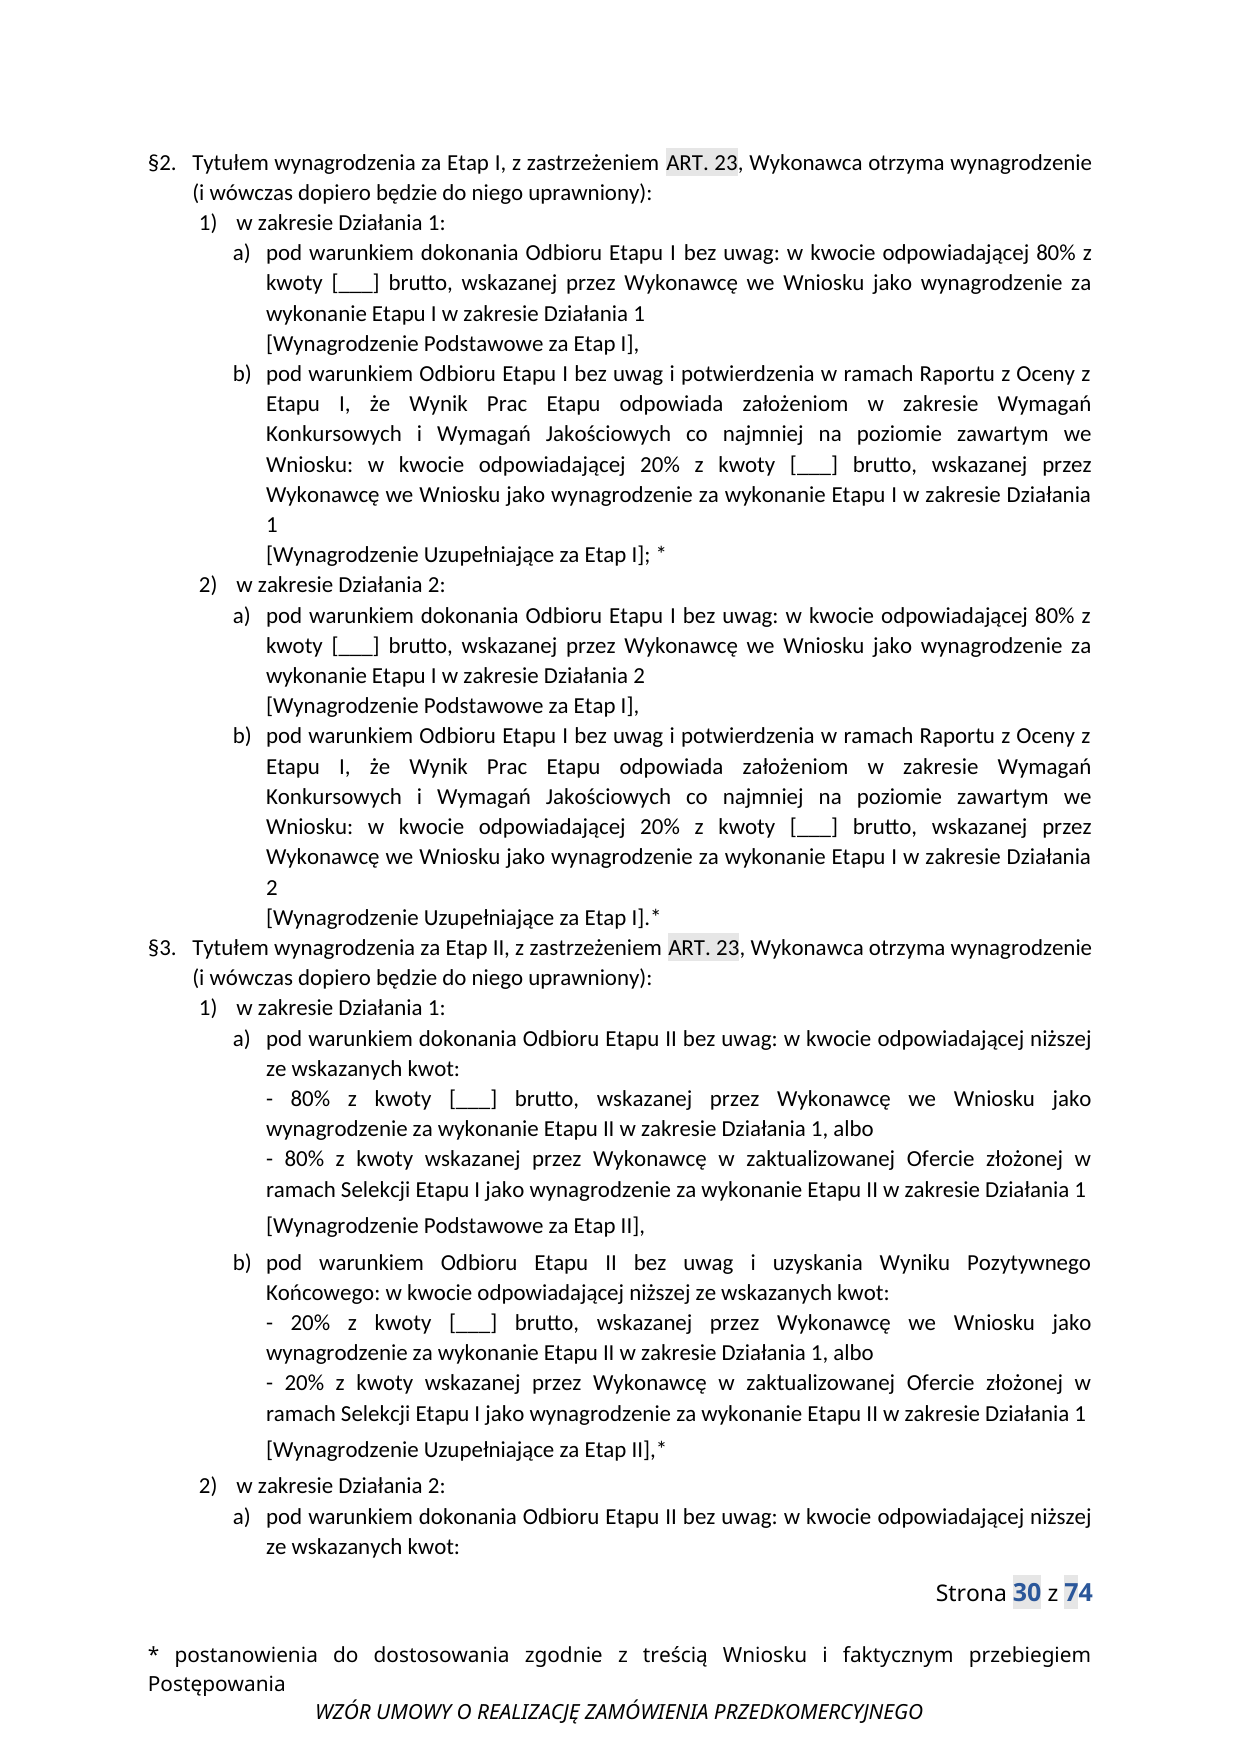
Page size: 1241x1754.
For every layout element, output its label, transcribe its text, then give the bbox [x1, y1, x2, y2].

list [Wynagrodzenie Uzupełniające za Etap I]; * [266, 540, 1093, 568]
text [Wynagrodzenie Podstawowe za Etap II], [192, 1211, 1093, 1239]
list w zakresie Działania 1: [199, 208, 1093, 236]
text [Wynagrodzenie Uzupełniające za Etap II],* [192, 1435, 1093, 1463]
list [Wynagrodzenie Uzupełniające za Etap I].* [266, 903, 1093, 931]
list - 80% z kwoty wskazanej przez Wykonawcę w zaktualizowanej Ofercie złożonej w ramach Selekcji Etapu I jako wynagrodzenie za wykonanie Etapu II w zakresie Działania 1 [266, 1144, 1093, 1203]
list Tytułem wynagrodzenia za Etap II, z zastrzeżeniem ART. 23, Wykonawca otrzyma wynagrodzenie (i wówczas dopiero będzie do niego uprawniony): [148, 933, 1093, 991]
list Tytułem wynagrodzenia za Etap I, z zastrzeżeniem ART. 23, Wykonawca otrzyma wynagrodzenie (i wówczas dopiero będzie do niego uprawniony): [148, 148, 1093, 206]
list [Wynagrodzenie Podstawowe za Etap I], [266, 691, 1093, 719]
list w zakresie Działania 2: [199, 571, 1093, 598]
list w zakresie Działania 1: [199, 993, 1093, 1021]
list pod warunkiem Odbioru Etapu II bez uwag i uzyskania Wyniku Pozytywnego Końcowego: w kwocie odpowiadającej niższej ze wskazanych kwot: [233, 1248, 1093, 1306]
list pod warunkiem dokonania Odbioru Etapu II bez uwag: w kwocie odpowiadającej niższej ze wskazanych kwot: [233, 1502, 1093, 1560]
list - 80% z kwoty [___] brutto, wskazanej przez Wykonawcę we Wniosku jako wynagrodzenie za wykonanie Etapu II w zakresie Działania 1, albo [266, 1084, 1093, 1142]
list - 20% z kwoty [___] brutto, wskazanej przez Wykonawcę we Wniosku jako wynagrodzenie za wykonanie Etapu II w zakresie Działania 1, albo [266, 1308, 1093, 1366]
list pod warunkiem dokonania Odbioru Etapu I bez uwag: w kwocie odpowiadającej 80% z kwoty [___] brutto, wskazanej przez Wykonawcę we Wniosku jako wynagrodzenie za wykonanie Etapu I w zakresie Działania 2 [233, 601, 1093, 689]
list [Wynagrodzenie Podstawowe za Etap I], [266, 329, 1093, 357]
list pod warunkiem Odbioru Etapu I bez uwag i potwierdzenia w ramach Raportu z Oceny z Etapu I, że Wynik Prac Etapu odpowiada założeniom w zakresie Wymagań Konkursowych i Wymagań Jakościowych co najmniej na poziomie zawartym we Wniosku: w kwocie odpowiadającej 20% z kwoty [___] brutto, wskazanej przez Wykonawcę we Wniosku jako wynagrodzenie za wykonanie Etapu I w zakresie Działania 2 [233, 722, 1093, 901]
list - 20% z kwoty wskazanej przez Wykonawcę w zaktualizowanej Ofercie złożonej w ramach Selekcji Etapu I jako wynagrodzenie za wykonanie Etapu II w zakresie Działania 1 [266, 1368, 1093, 1427]
list w zakresie Działania 2: [199, 1472, 1093, 1499]
list pod warunkiem dokonania Odbioru Etapu I bez uwag: w kwocie odpowiadającej 80% z kwoty [___] brutto, wskazanej przez Wykonawcę we Wniosku jako wynagrodzenie za wykonanie Etapu I w zakresie Działania 1 [233, 238, 1093, 327]
list pod warunkiem dokonania Odbioru Etapu II bez uwag: w kwocie odpowiadającej niższej ze wskazanych kwot: [233, 1024, 1093, 1082]
list pod warunkiem Odbioru Etapu I bez uwag i potwierdzenia w ramach Raportu z Oceny z Etapu I, że Wynik Prac Etapu odpowiada założeniom w zakresie Wymagań Konkursowych i Wymagań Jakościowych co najmniej na poziomie zawartym we Wniosku: w kwocie odpowiadającej 20% z kwoty [___] brutto, wskazanej przez Wykonawcę we Wniosku jako wynagrodzenie za wykonanie Etapu I w zakresie Działania 1 [233, 359, 1093, 538]
